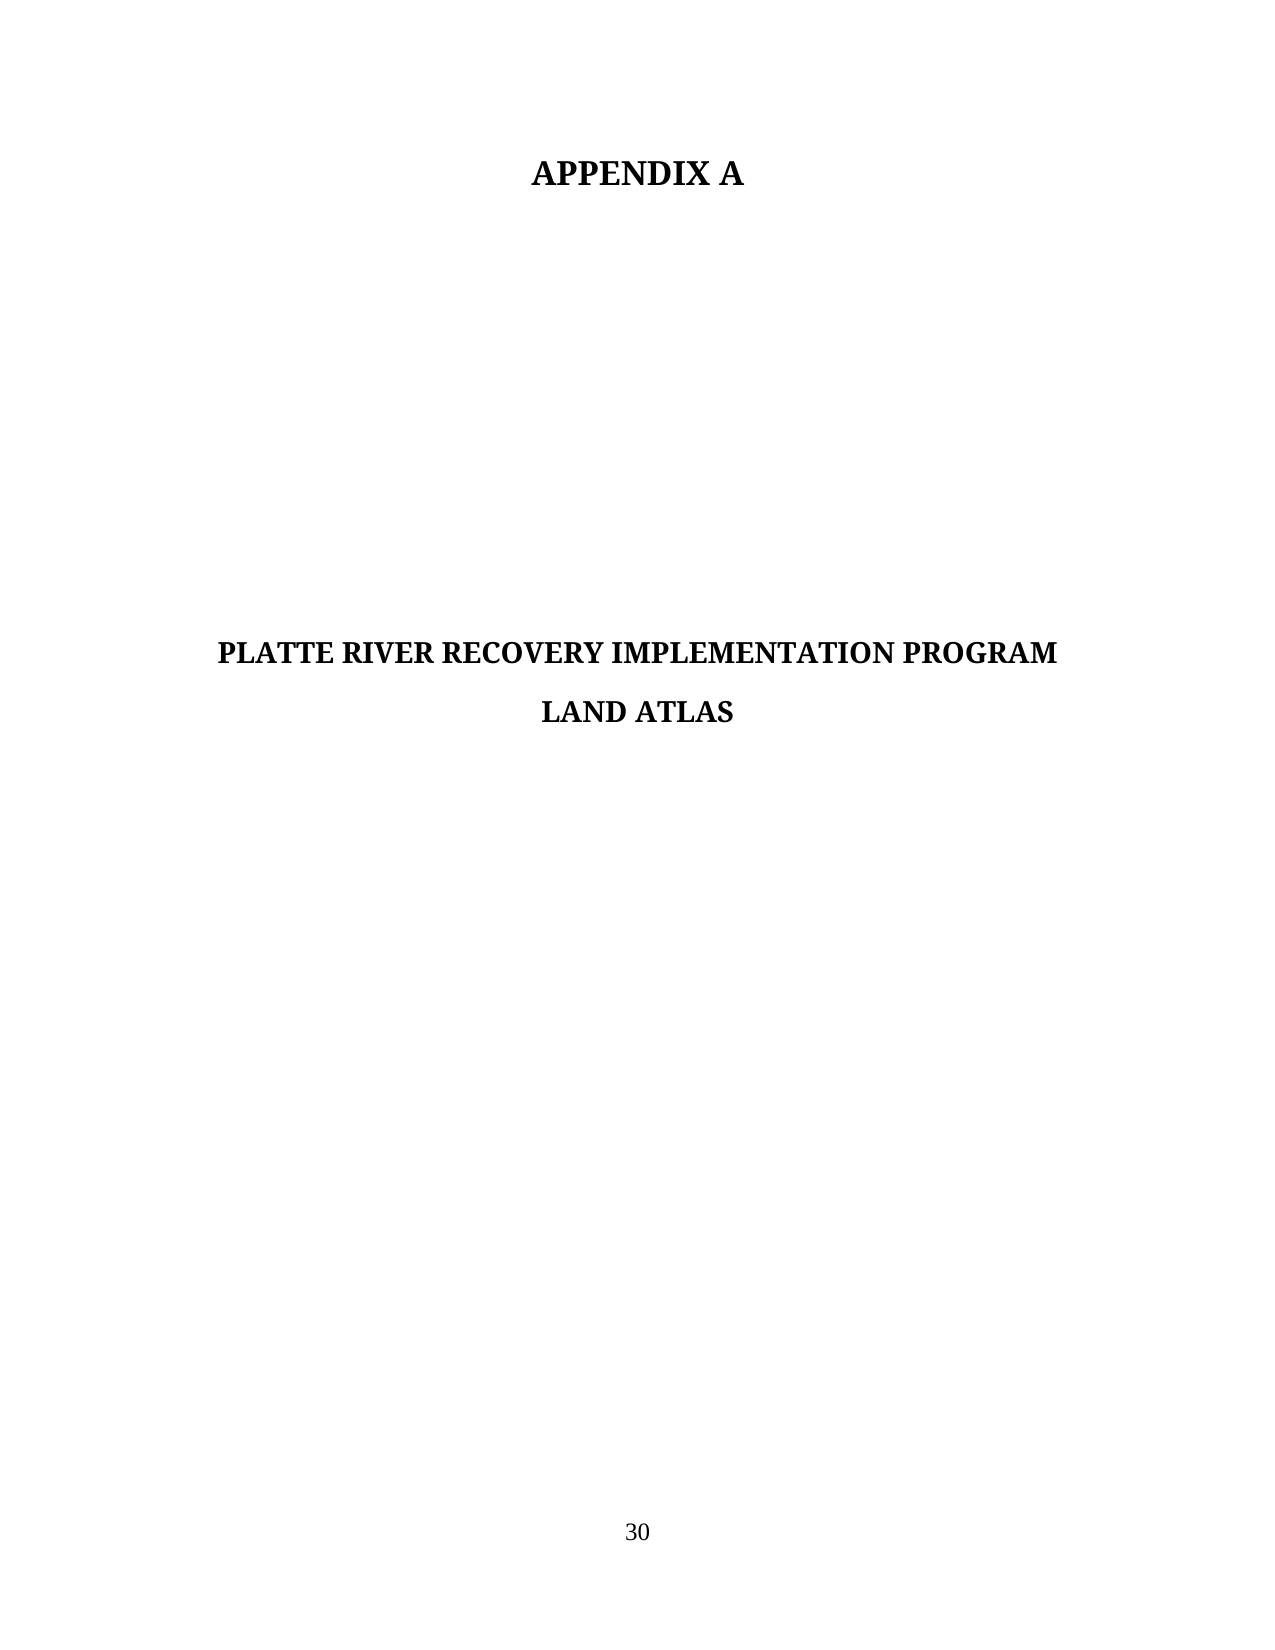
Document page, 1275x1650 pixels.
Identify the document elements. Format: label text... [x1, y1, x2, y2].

text PLATTE RIVER RECOVERY IMPLEMENTATION PROGRAM [150, 632, 1125, 672]
text LAND ATLAS [150, 691, 1125, 731]
text APPENDIX A [150, 150, 1125, 195]
